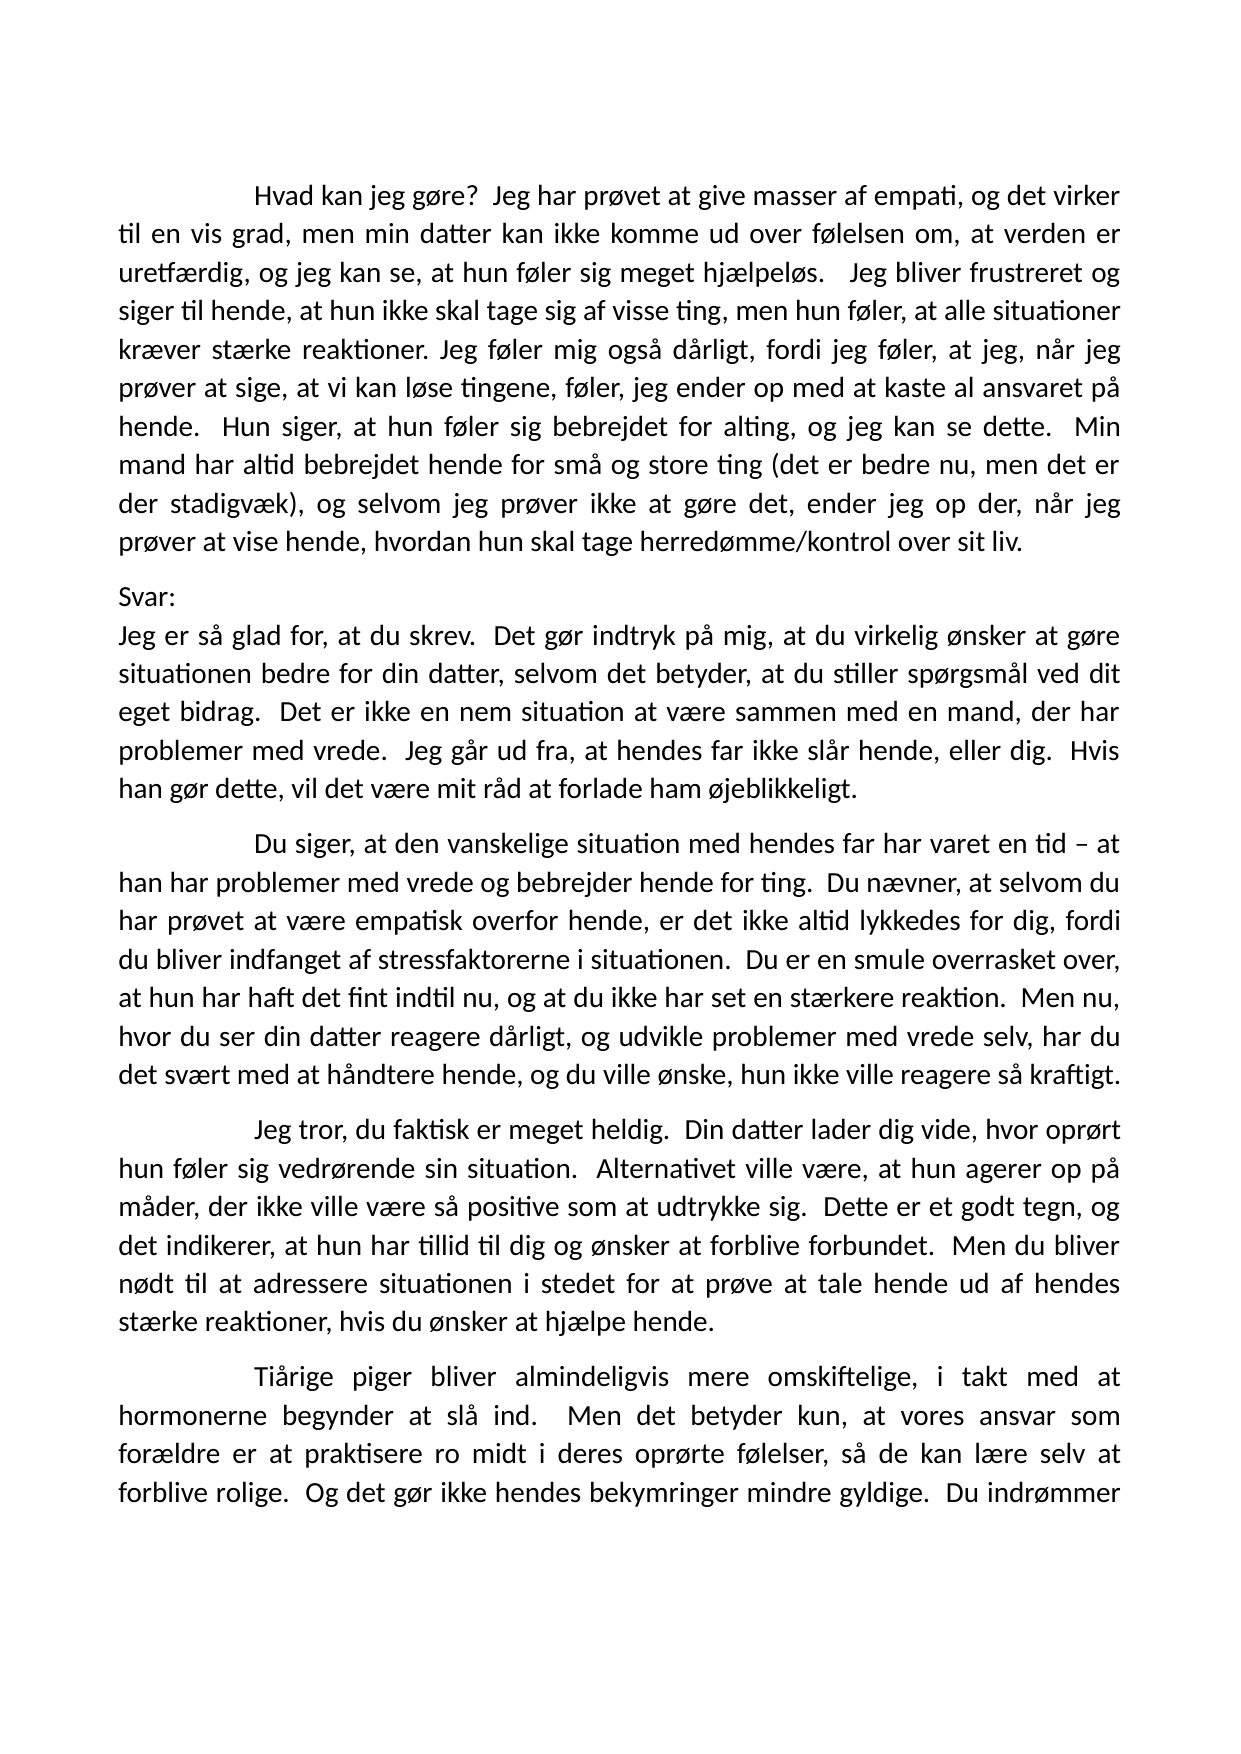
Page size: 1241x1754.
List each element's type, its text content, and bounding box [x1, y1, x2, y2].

text Svar: Jeg er så glad for, at du skrev. Det gør indtryk på mig, at du virkelig ønsker at gøre situationen bedre for din datter, selvom det betyder, at du stiller spørgsmål ved dit eget bidrag. Det er ikke en nem situation at være sammen med en mand, der har problemer med vrede. Jeg går ud fra, at hendes far ikke slår hende, eller dig. Hvis han gør dette, vil det være mit råd at forlade ham øjeblikkeligt. [118, 578, 1122, 806]
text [118, 1358, 1122, 1509]
text Jeg tror, du faktisk er meget heldig. Din datter lader dig vide, hvor oprørt hun føler sig vedrørende sin situation. Alternativet ville være, at hun agerer op på måder, der ikke ville være så positive som at udtrykke sig. Dette er et godt tegn, og det indikerer, at hun har tillid til dig og ønsker at forblive forbundet. Men du bliver nødt til at adressere situationen i stedet for at prøve at tale hende ud af hendes stærke reaktioner, hvis du ønsker at hjælpe hende. [118, 1111, 1122, 1339]
text Hvad kan jeg gøre? Jeg har prøvet at give masser af empati, og det virker til en vis grad, men min datter kan ikke komme ud over følelsen om, at verden er uretfærdig, og jeg kan se, at hun føler sig meget hjælpeløs. Jeg bliver frustreret og siger til hende, at hun ikke skal tage sig af visse ting, men hun føler, at alle situationer kræver stærke reaktioner. Jeg føler mig også dårligt, fordi jeg føler, at jeg, når jeg prøver at sige, at vi kan løse tingene, føler, jeg ender op med at kaste al ansvaret på hende. Hun siger, at hun føler sig bebrejdet for alting, og jeg kan se dette. Min mand har altid bebrejdet hende for små og store ting (det er bedre nu, men det er der stadigvæk), og selvom jeg prøver ikke at gøre det, ender jeg op der, når jeg prøver at vise hende, hvordan hun skal tage herredømme/kontrol over sit liv. [118, 177, 1122, 559]
text Du siger, at den vanskelige situation med hendes far har varet en tid – at han har problemer med vrede og bebrejder hende for ting. Du nævner, at selvom du har prøvet at være empatisk overfor hende, er det ikke altid lykkedes for dig, fordi du bliver indfanget af stressfaktorerne i situationen. Du er en smule overrasket over, at hun har haft det fint indtil nu, og at du ikke har set en stærkere reaktion. Men nu, hvor du ser din datter reagere dårligt, og udvikle problemer med vrede selv, har du det svært med at håndtere hende, og du ville ønske, hun ikke ville reagere så kraftigt. [118, 826, 1122, 1092]
